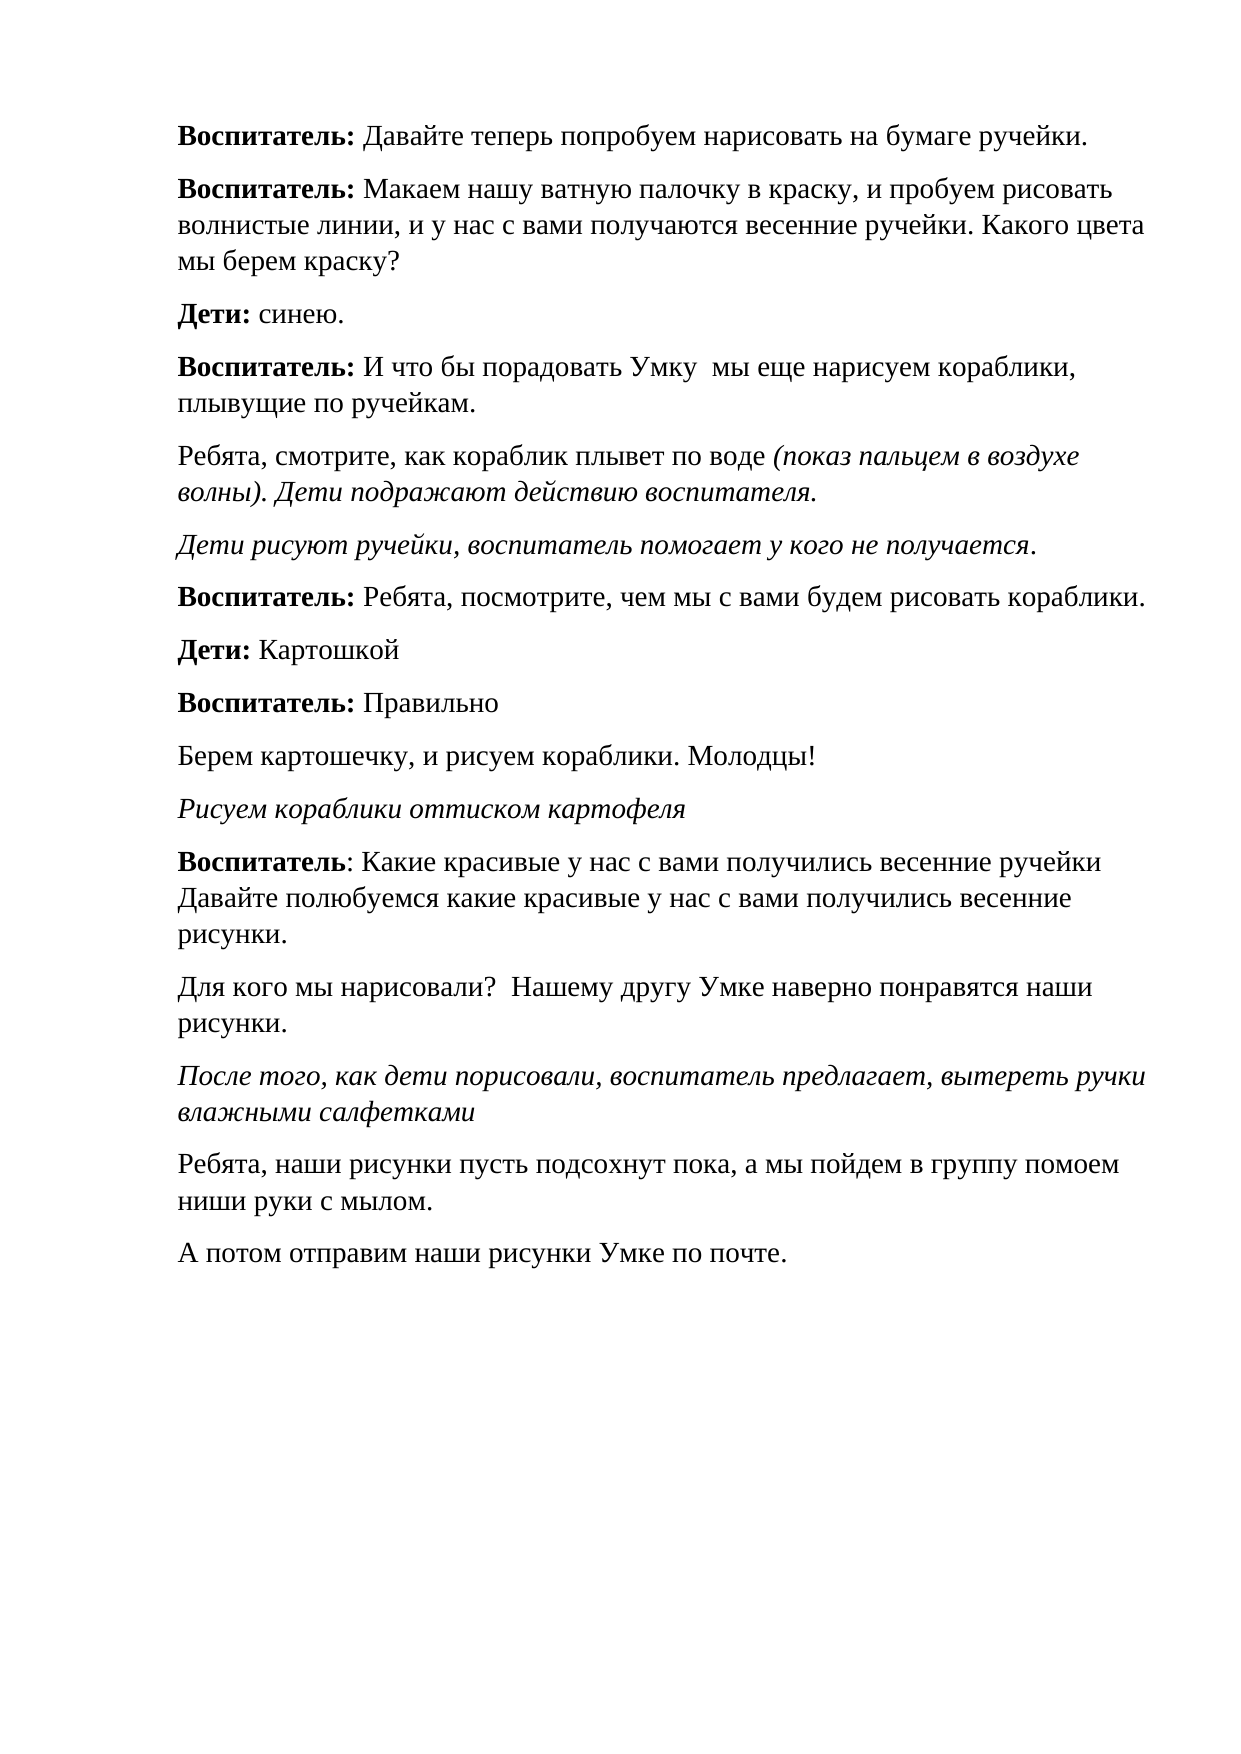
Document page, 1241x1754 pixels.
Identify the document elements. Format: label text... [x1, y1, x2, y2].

text Дети: Картошкой [177, 632, 1152, 666]
text После того, как дети порисовали, воспитатель предлагает, вытереть ручки влажными салфетками [177, 1058, 1152, 1127]
text Рисуем кораблики оттиском картофеля [177, 791, 1152, 824]
text Для кого мы нарисовали? Нашему другу Умке наверно понравятся наши рисунки. [177, 969, 1152, 1038]
text Воспитатель: Какие красивые у нас с вами получились весенние ручейки Давайте полюбуемся какие красивые у нас с вами получились весенние рисунки. [177, 844, 1152, 949]
text Берем картошечку, и рисуем кораблики. Молодцы! [177, 738, 1152, 772]
text Воспитатель: Давайте теперь попробуем нарисовать на бумаге ручейки. [177, 118, 1152, 152]
text Ребята, наши рисунки пусть подсохнут пока, а мы пойдем в группу помоем ниши руки с мылом. [177, 1147, 1152, 1216]
text Ребята, смотрите, как кораблик плывет по воде (показ пальцем в воздухе волны). Дети подражают действию воспитателя. [177, 438, 1152, 507]
text Воспитатель: Макаем нашу ватную палочку в краску, и пробуем рисовать волнистые линии, и у нас с вами получаются весенние ручейки. Какого цвета мы берем краску? [177, 171, 1152, 277]
text Дети рисуют ручейки, воспитатель помогает у кого не получается. [177, 527, 1152, 560]
text Воспитатель: Ребята, посмотрите, чем мы с вами будем рисовать кораблики. [177, 579, 1152, 613]
text А потом отправим наши рисунки Умке по почте. [177, 1236, 1152, 1269]
text Дети: синею. [177, 296, 1152, 329]
text Воспитатель: Правильно [177, 685, 1152, 719]
text Воспитатель: И что бы порадовать Умку мы еще нарисуем кораблики, плывущие по ручейкам. [177, 349, 1152, 418]
